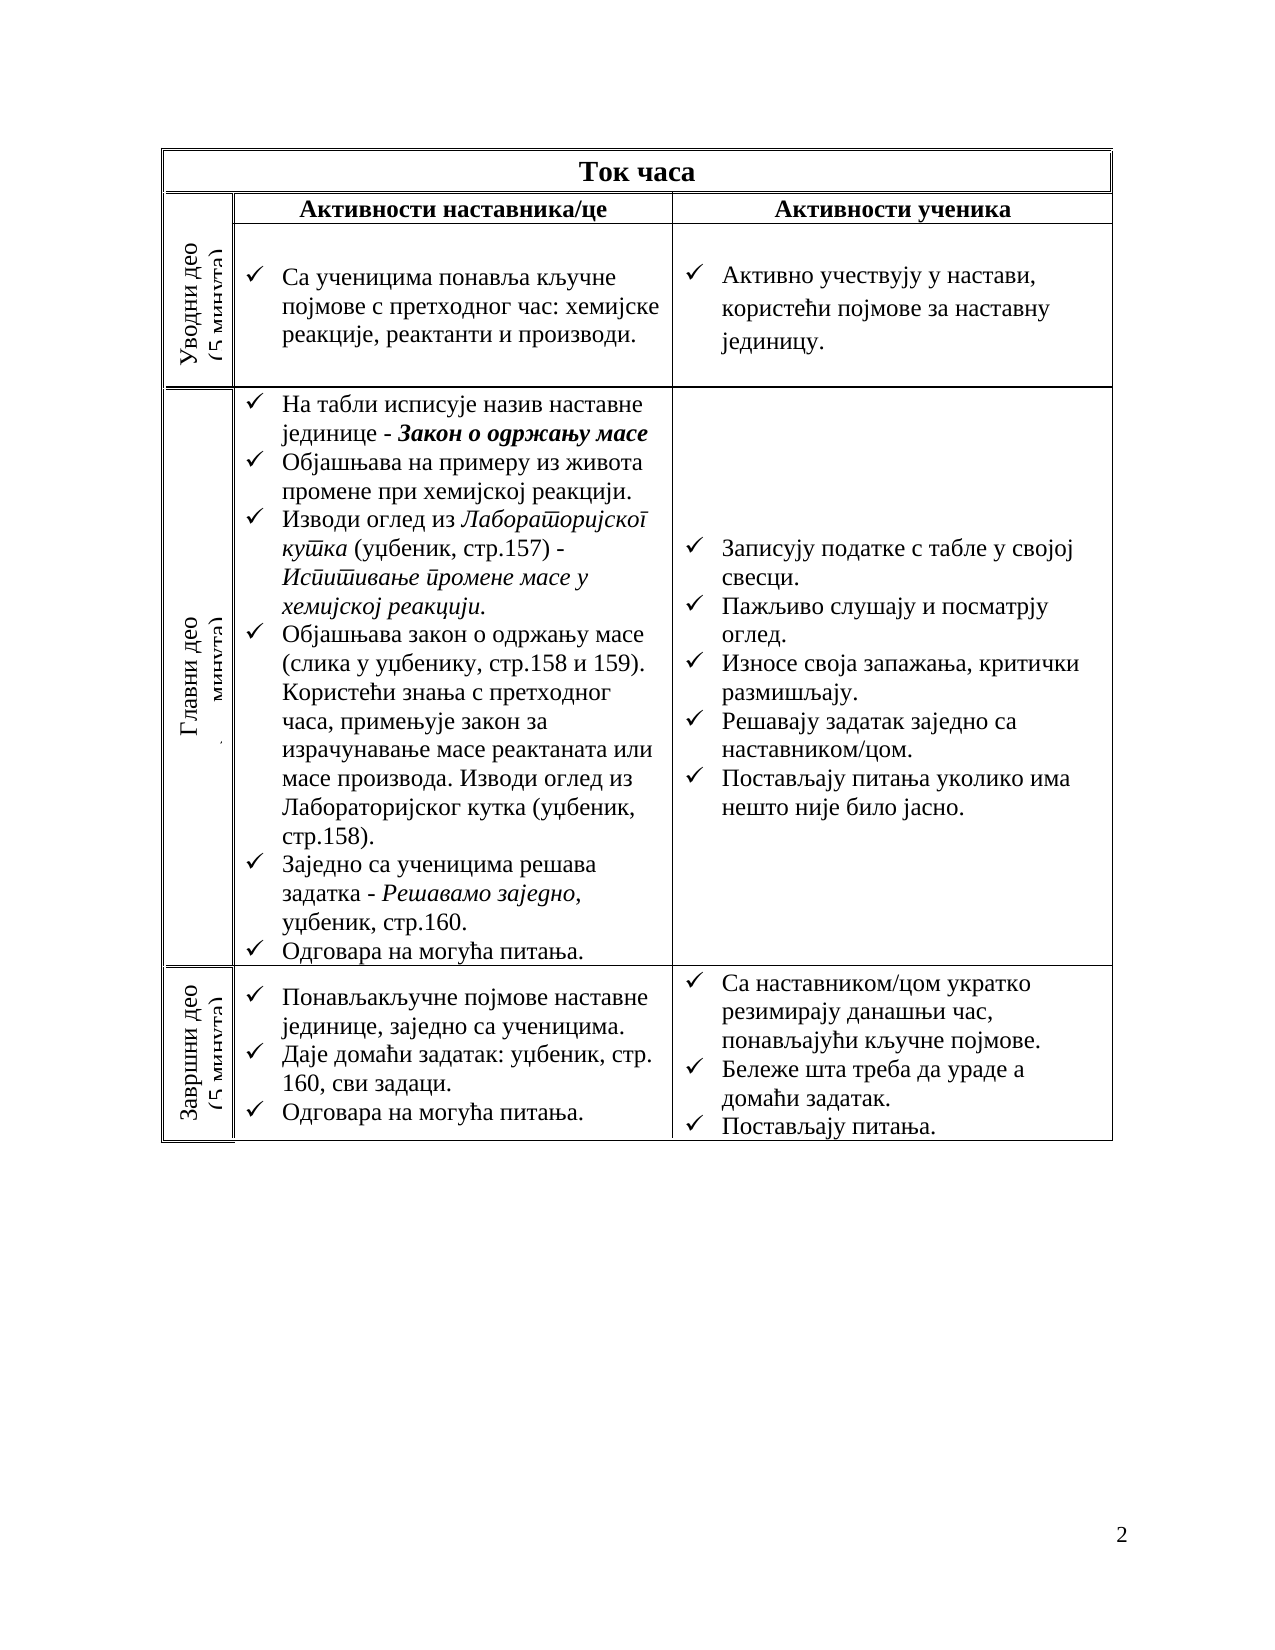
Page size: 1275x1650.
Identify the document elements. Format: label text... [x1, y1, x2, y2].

table_cell [162, 191, 233, 223]
table_cell Активно учествују у настави, користећи појмове за наставну јединицу. [673, 224, 1112, 386]
table_cell Главни део минута) [164, 386, 232, 964]
table_cell Уводни део (5 минута) [164, 223, 232, 386]
table_header Ток часа [164, 149, 1112, 191]
table_cell Са ученицима понавља кључне појмове с претходног час: хемијске реакције, реактанти и производи. [235, 224, 672, 386]
table_cell Понављакључне појмове наставне јединице, заједно са ученицима. Даје домаћи задатак: уџбеник, стр. 160, сви задаци. Одговара на могућа питања. [233, 966, 673, 1140]
table_cell Записују податке с табле у својој свесци. Пажљиво слушају и посматрју оглед. Износе своја запажања, критички размишљају. Решавају задатак заједно са наставником/цом. Постављају питања уколико има нешто није било јасно. [673, 388, 1112, 964]
table_cell Активности ученика [673, 194, 1112, 223]
table_cell На табли исписује назив наставне јединице - Закон о одржању масе Објашњава на примеру из живота промене при хемијској реакцији. Изводи оглед из Лабораторијског кутка (уџбеник, стр.157) - Испитивање промене масе у хемијској реакцији. Објашњава закон о одржању масе (слика у уџбенику, стр.158 и 159). Користећи знања с претходног часа, примењује закон за израчунавање масе реактаната или масе производа. Изводи оглед из Лабораторијског кутка (уџбеник, стр.158). Заједно са ученицима решава задатка - Решавамо заједно, уџбеник, стр.160. Одговара на могућа питања. [235, 388, 672, 964]
table_cell Завршни део (5 минута) [164, 965, 233, 1140]
table_cell Са наставником/цом укратко резимирају данашњи час, понављајући кључне појмове. Бележе шта треба да ураде а домаћи задатак. Постављају питања. [673, 966, 1112, 1140]
table_cell Активности наставника/це [235, 194, 672, 223]
